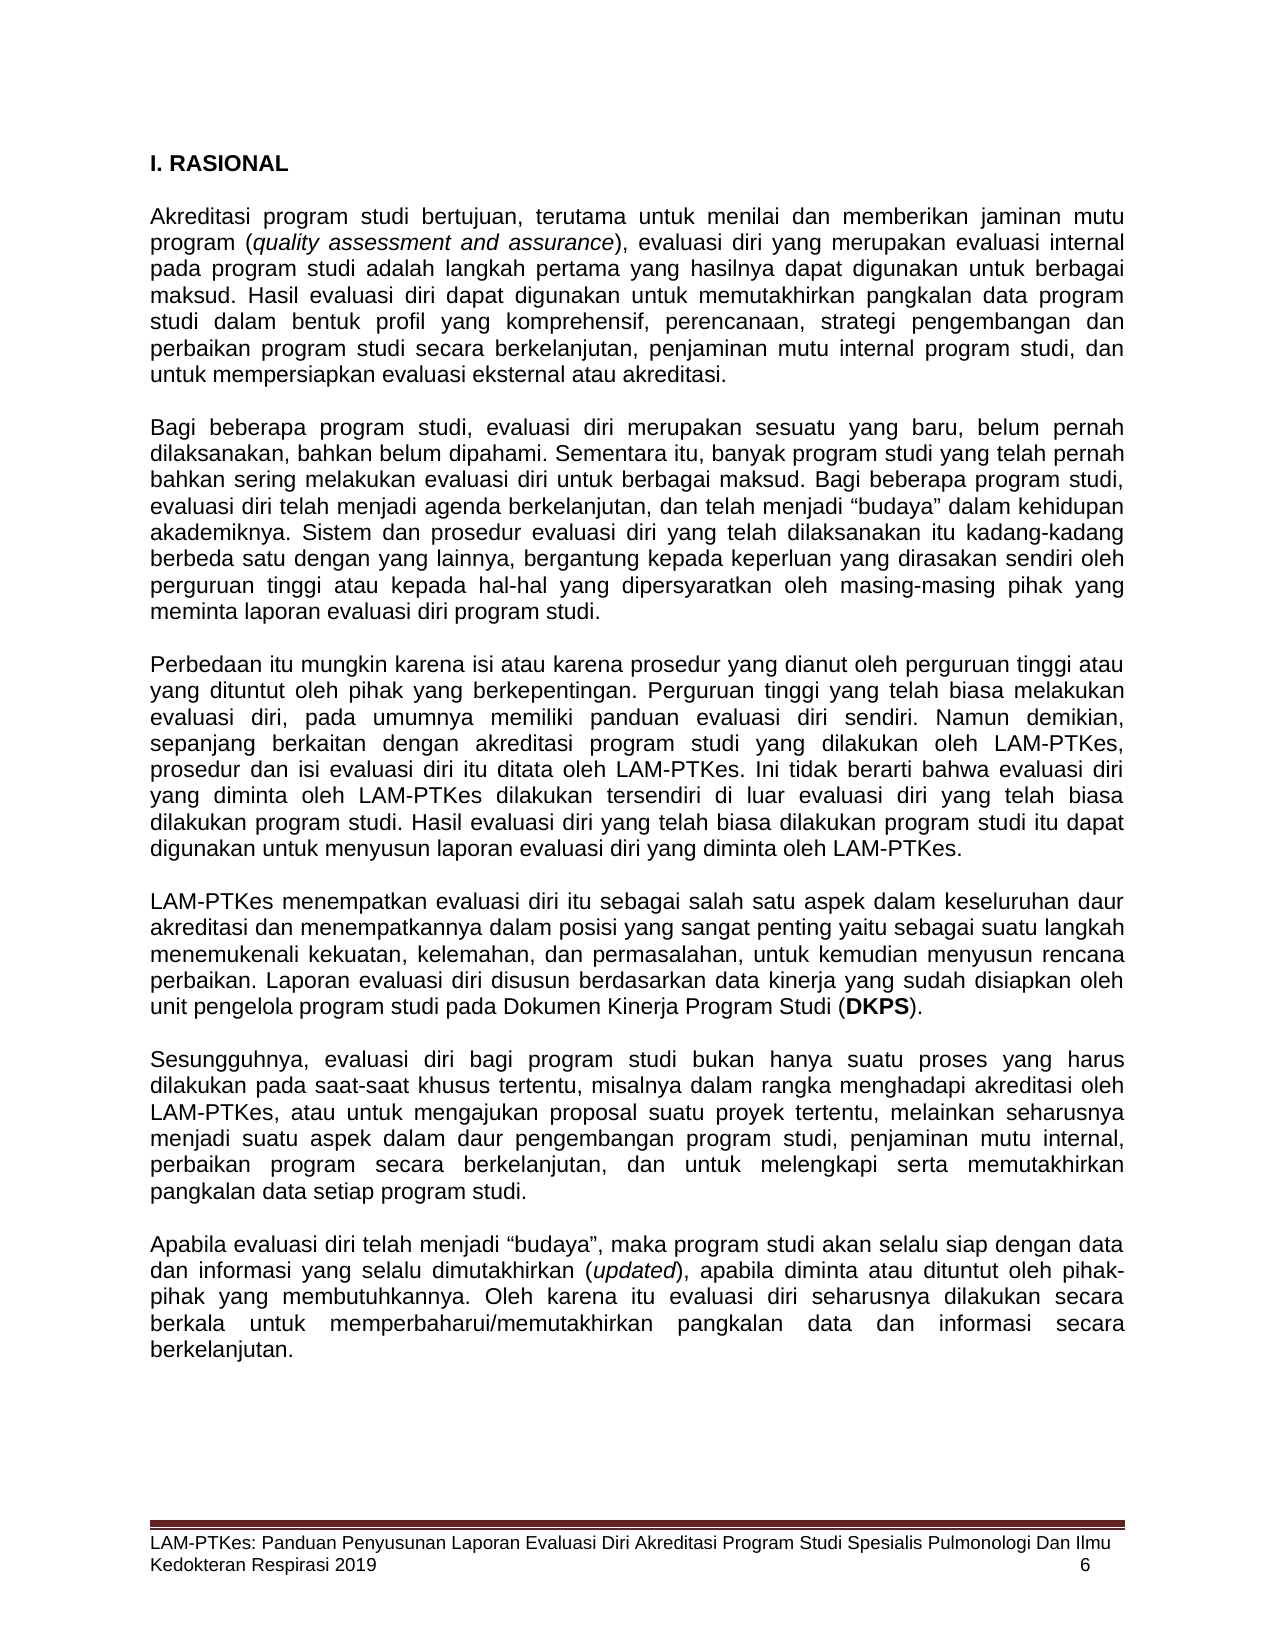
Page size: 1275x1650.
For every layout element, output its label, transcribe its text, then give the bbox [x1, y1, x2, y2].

text Bagi beberapa program studi, evaluasi diri merupakan sesuatu yang baru, belum pernah dilaksanakan, bahkan belum dipahami. Sementara itu, banyak program studi yang telah pernah bahkan sering melakukan evaluasi diri untuk berbagai maksud. Bagi beberapa program studi, evaluasi diri telah menjadi agenda berkelanjutan, dan telah menjadi “budaya” dalam kehidupan akademiknya. Sistem dan prosedur evaluasi diri yang telah dilaksanakan itu kadang-kadang berbeda satu dengan yang lainnya, bergantung kepada keperluan yang dirasakan sendiri oleh perguruan tinggi atau kepada hal-hal yang dipersyaratkan oleh masing-masing pihak yang meminta laporan evaluasi diri program studi. [150, 413, 1125, 624]
text Apabila evaluasi diri telah menjadi “budaya”, maka program studi akan selalu siap dengan data dan informasi yang selalu dimutakhirkan (updated), apabila diminta atau dituntut oleh pihak-pihak yang membutuhkannya. Oleh karena itu evaluasi diri seharusnya dilakukan secara berkala untuk memperbaharui/memutakhirkan pangkalan data dan informasi secara berkelanjutan. [150, 1231, 1125, 1362]
text LAM-PTKes menempatkan evaluasi diri itu sebagai salah satu aspek dalam keseluruhan daur akreditasi dan menempatkannya dalam posisi yang sangat penting yaitu sebagai suatu langkah menemukenali kekuatan, kelemahan, dan permasalahan, untuk kemudian menyusun rencana perbaikan. Laporan evaluasi diri disusun berdasarkan data kinerja yang sudah disiapkan oleh unit pengelola program studi pada Dokumen Kinerja Program Studi (DKPS). [150, 888, 1125, 1020]
text Perbedaan itu mungkin karena isi atau karena prosedur yang dianut oleh perguruan tinggi atau yang dituntut oleh pihak yang berkepentingan. Perguruan tinggi yang telah biasa melakukan evaluasi diri, pada umumnya memiliki panduan evaluasi diri sendiri. Namun demikian, sepanjang berkaitan dengan akreditasi program studi yang dilakukan oleh LAM-PTKes, prosedur dan isi evaluasi diri itu ditata oleh LAM-PTKes. Ini tidak berarti bahwa evaluasi diri yang diminta oleh LAM-PTKes dilakukan tersendiri di luar evaluasi diri yang telah biasa dilakukan program studi. Hasil evaluasi diri yang telah biasa dilakukan program studi itu dapat digunakan untuk menyusun laporan evaluasi diri yang diminta oleh LAM-PTKes. [150, 651, 1125, 862]
subtitle I. RASIONAL [150, 150, 1125, 176]
text Sesungguhnya, evaluasi diri bagi program studi bukan hanya suatu proses yang harus dilakukan pada saat-saat khusus tertentu, misalnya dalam rangka menghadapi akreditasi oleh LAM-PTKes, atau untuk mengajukan proposal suatu proyek tertentu, melainkan seharusnya menjadi suatu aspek dalam daur pengembangan program studi, penjaminan mutu internal, perbaikan program secara berkelanjutan, dan untuk melengkapi serta memutakhirkan pangkalan data setiap program studi. [150, 1046, 1125, 1204]
text Akreditasi program studi bertujuan, terutama untuk menilai dan memberikan jaminan mutu program (quality assessment and assurance), evaluasi diri yang merupakan evaluasi internal pada program studi adalah langkah pertama yang hasilnya dapat digunakan untuk berbagai maksud. Hasil evaluasi diri dapat digunakan untuk memutakhirkan pangkalan data program studi dalam bentuk profil yang komprehensif, perencanaan, strategi pengembangan dan perbaikan program studi secara berkelanjutan, penjaminan mutu internal program studi, dan untuk mempersiapkan evaluasi eksternal atau akreditasi. [150, 203, 1125, 387]
